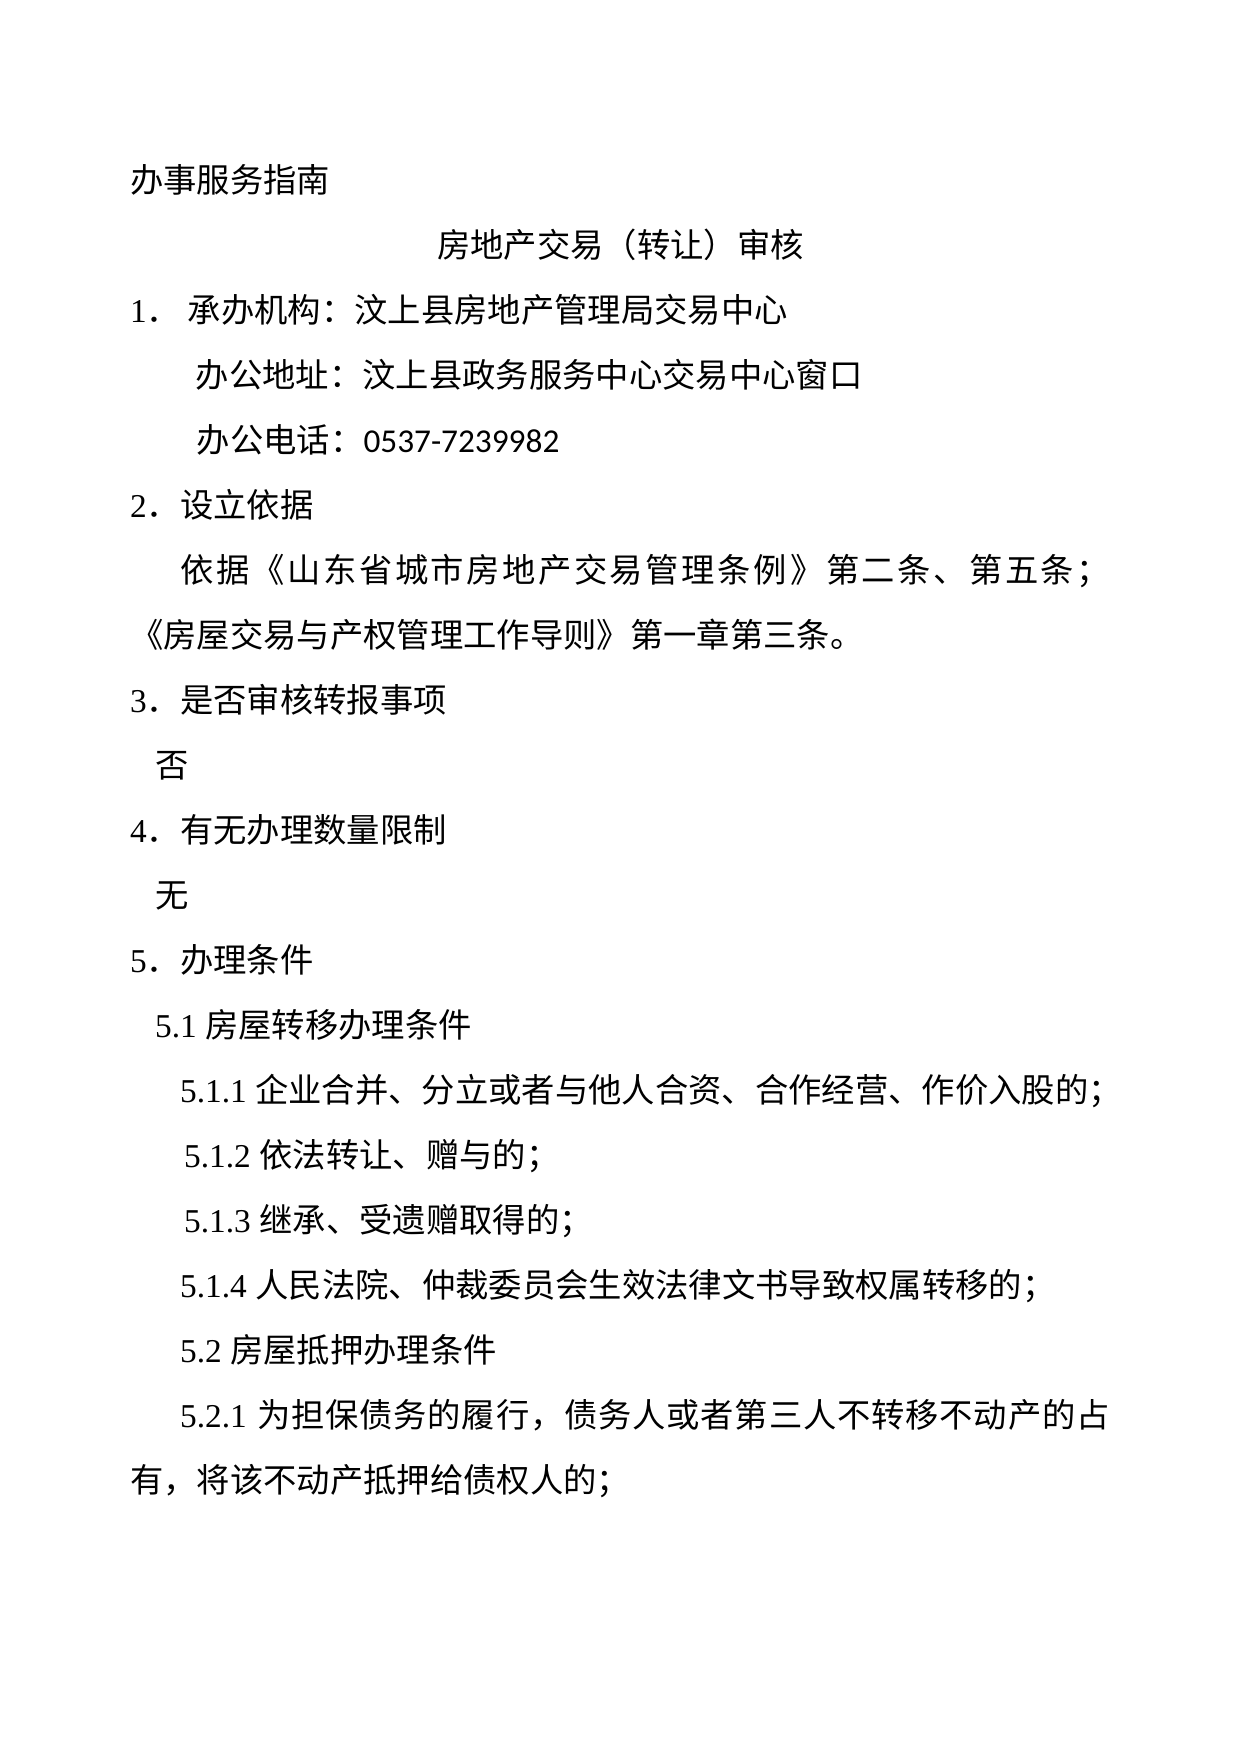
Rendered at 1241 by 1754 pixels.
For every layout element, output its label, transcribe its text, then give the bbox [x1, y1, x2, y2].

text 依据《山东省城市房地产交易管理条例》第二条、第五条；《房屋交易与产权管理工作导则》第一章第三条。 [130, 536, 1110, 666]
text 5.1.1 企业合并、分立或者与他人合资、合作经营、作价入股的； [130, 1056, 1110, 1121]
text 房地产交易（转让）审核 [130, 211, 1110, 276]
text 办公电话：0537-7239982 [130, 406, 1110, 471]
text 2．设立依据 [130, 471, 1110, 536]
text 1． 承办机构：汶上县房地产管理局交易中心 [130, 276, 1110, 341]
text 5.1.3 继承、受遗赠取得的； [130, 1186, 1110, 1251]
text 5.1.4 人民法院、仲裁委员会生效法律文书导致权属转移的； [130, 1251, 1110, 1316]
text 4．有无办理数量限制 [130, 796, 1110, 861]
text 5.2.1 为担保债务的履行，债务人或者第三人不转移不动产的占有，将该不动产抵押给债权人的； [130, 1381, 1110, 1511]
text 办事服务指南 [130, 146, 1110, 211]
text 3．是否审核转报事项 [130, 666, 1110, 731]
text 5.2 房屋抵押办理条件 [130, 1316, 1110, 1381]
text 5．办理条件 [130, 926, 1110, 991]
text 否 [130, 731, 1110, 796]
text 办公地址：汶上县政务服务中心交易中心窗口 [130, 341, 1110, 406]
text 5.1 房屋转移办理条件 [130, 991, 1110, 1056]
text 无 [130, 861, 1110, 926]
text 5.1.2 依法转让、赠与的； [130, 1121, 1110, 1186]
